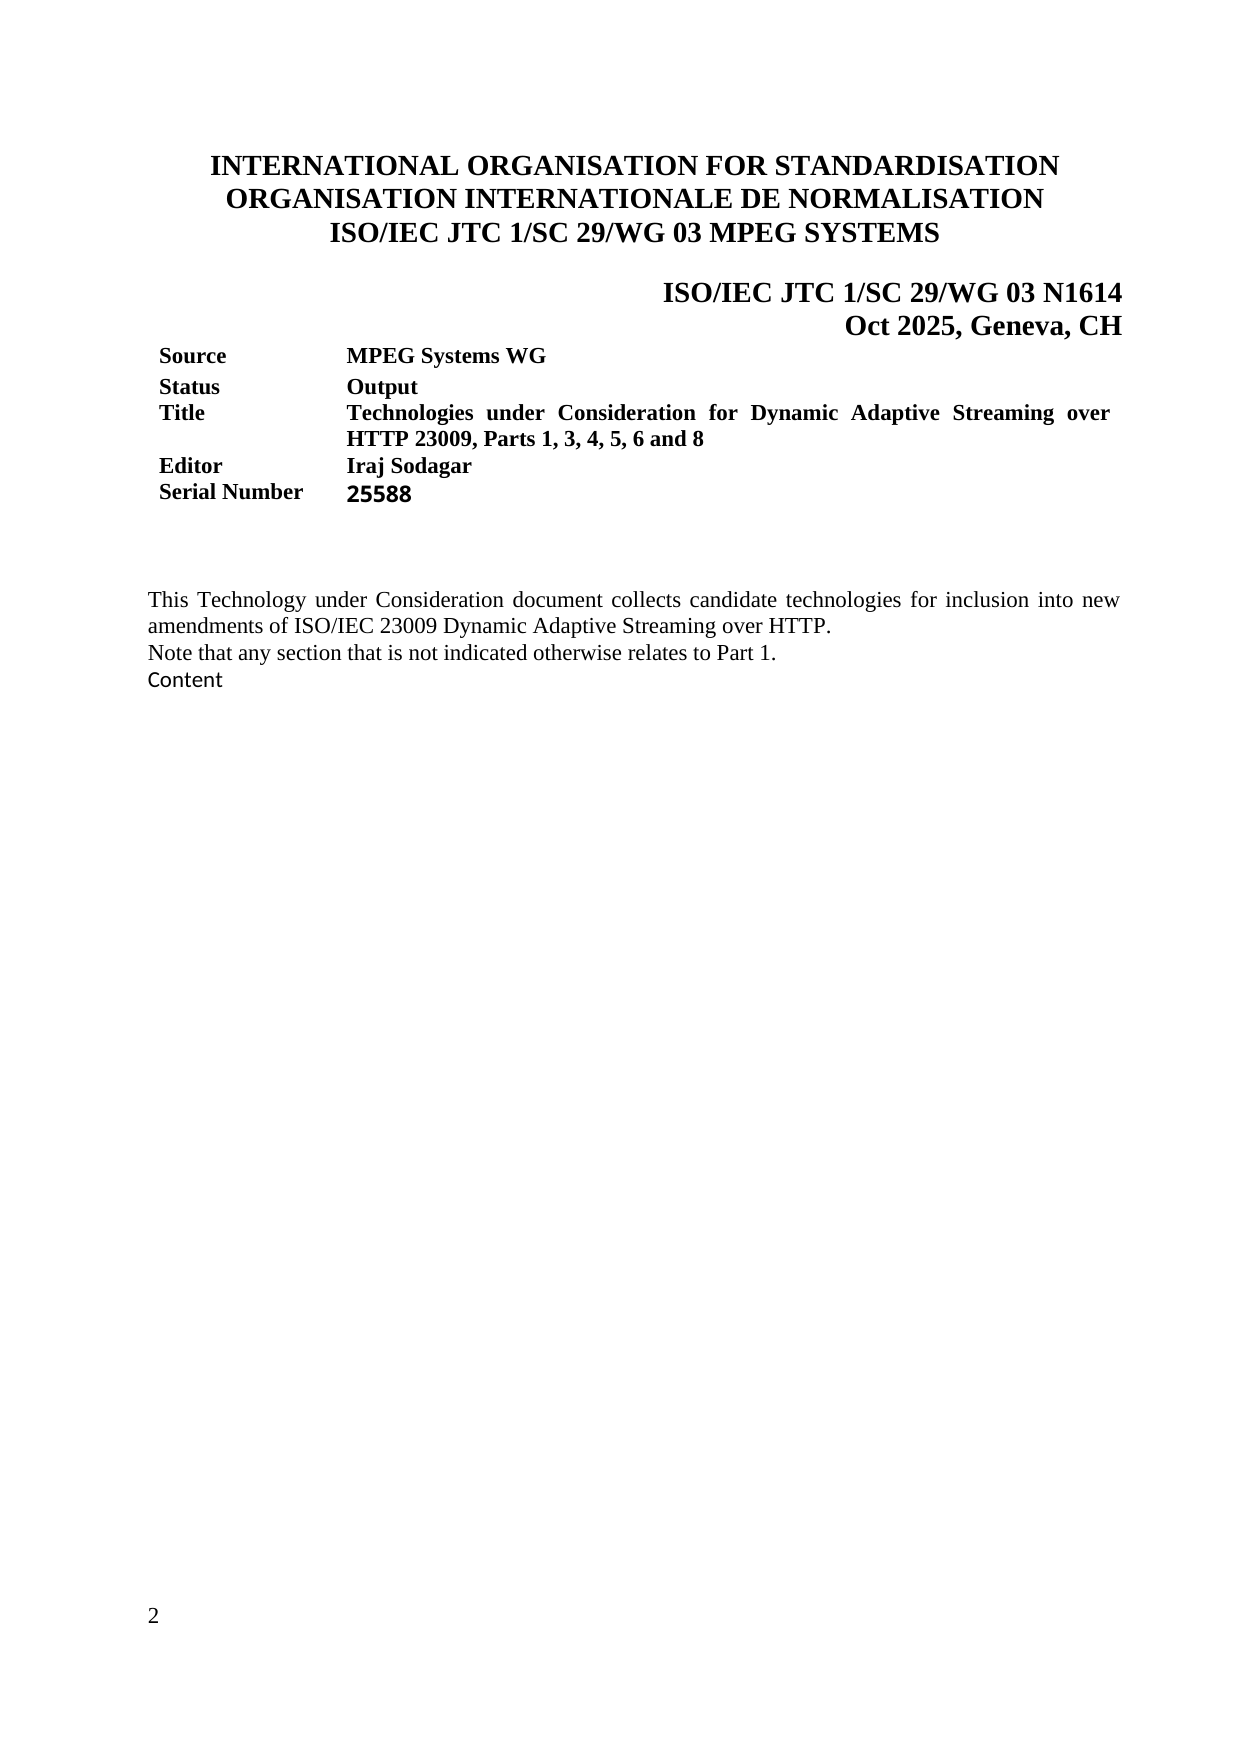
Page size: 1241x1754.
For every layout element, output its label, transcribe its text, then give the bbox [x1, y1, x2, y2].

table_cell Output [335, 373, 1122, 399]
text Note that any section that is not indicated otherwise relates to Part 1. [148, 639, 1122, 665]
text ORGANISATION INTERNATIONALE DE NORMALISATION [148, 181, 1122, 215]
text INTERNATIONAL ORGANISATION FOR STANDARDISATION [148, 148, 1122, 181]
table_cell 25588 [335, 478, 1122, 509]
table_cell Technologies under Consideration for Dynamic Adaptive Streaming over HTTP 23009, Parts 1, 3, 4, 5, 6 and 8 [335, 399, 1122, 452]
table_header Source [148, 342, 335, 373]
text ISO/IEC JTC 1/SC 29/WG 03 MPEG SYSTEMS [148, 215, 1122, 248]
table_cell Editor [148, 452, 335, 478]
text Oct 2025, Geneva, CH [148, 308, 1122, 342]
table_cell Iraj Sodagar [335, 452, 1122, 478]
table_header MPEG Systems WG [335, 342, 1122, 373]
text ISO/IEC JTC 1/SC 29/WG 03 N1614 [148, 275, 1122, 308]
text This Technology under Consideration document collects candidate technologies for inclusion into new amendments of ISO/IEC 23009 Dynamic Adaptive Streaming over HTTP. [148, 586, 1122, 639]
table_cell Status [148, 373, 335, 399]
table_cell Serial Number [148, 478, 335, 509]
table_cell Title [148, 399, 335, 452]
